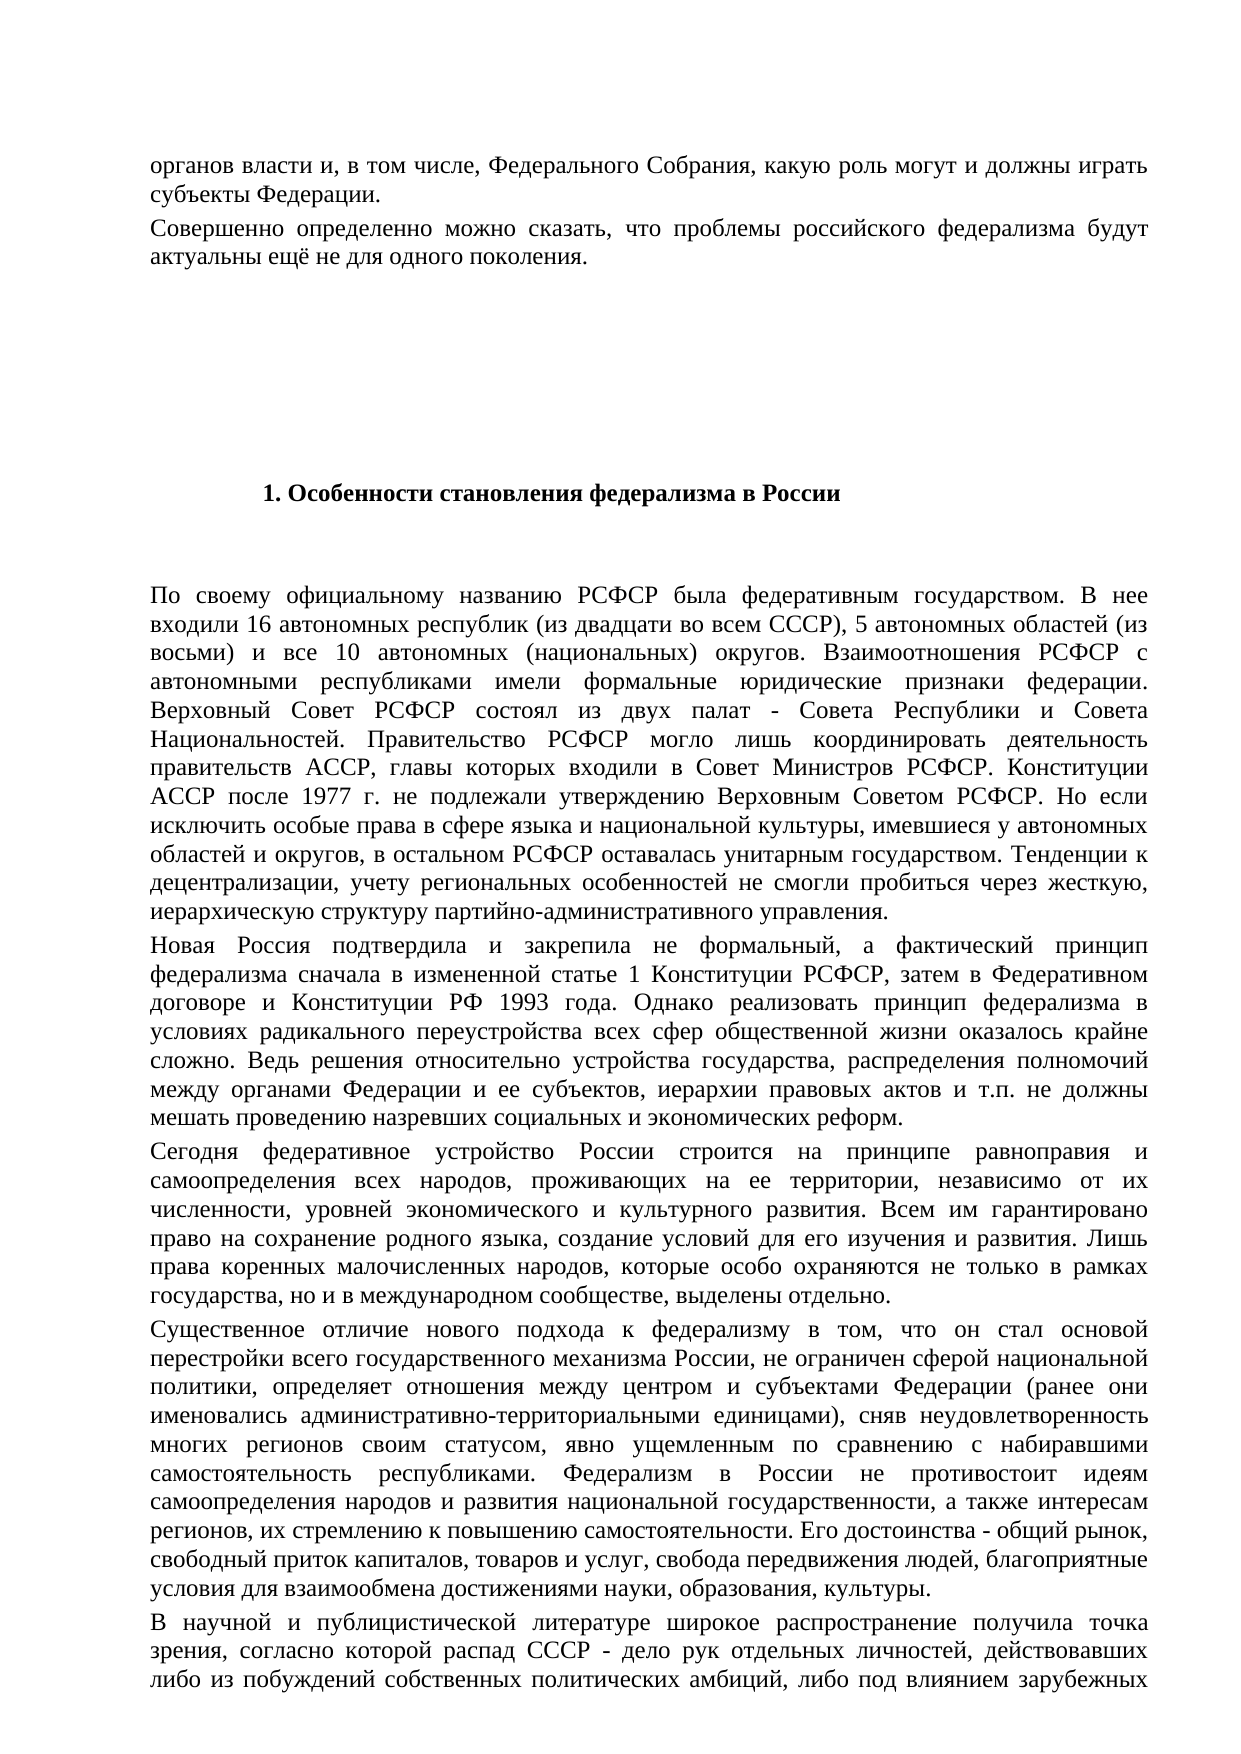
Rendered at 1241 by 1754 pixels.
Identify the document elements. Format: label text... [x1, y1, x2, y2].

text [150, 150, 1149, 207]
text Новая Россия подтвердила и закрепила не формальный, а фактический принцип федерализма сначала в измененной статье 1 Конституции РСФСР, затем в Федеративном договоре и Конституции РФ 1993 года. Однако реализовать принцип федерализма в условиях радикального переустройства всех сфер общественной жизни оказалось крайне сложно. Ведь решения относительно устройства государства, распределения полномочий между органами Федерации и ее субъектов, иерархии правовых актов и т.п. не должны мешать проведению назревших социальных и экономических реформ. [150, 930, 1149, 1131]
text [150, 1607, 1149, 1693]
text По своему официальному названию РСФСР была федеративным государством. В нее входили 16 автономных республик (из двадцати во всем СССР), 5 автономных областей (из восьми) и все 10 автономных (национальных) округов. Взаимоотношения РСФСР с автономными республиками имели формальные юридические признаки федерации. Верховный Совет РСФСР состоял из двух палат - Совета Республики и Совета Национальностей. Правительство РСФСР могло лишь координировать деятельность правительств АССР, главы которых входили в Совет Министров РСФСР. Конституции АССР после 1977 г. не подлежали утверждению Верховным Советом РСФСР. Но если исключить особые права в сфере языка и национальной культуры, имевшиеся у автономных областей и округов, в остальном РСФСР оставалась унитарным государством. Тенденции к децентрализации, учету региональных особенностей не смогли пробиться через жесткую, иерархическую структуру партийно-административного управления. [150, 580, 1149, 925]
text 1. Особенности становления федерализма в России [262, 478, 1149, 507]
text Совершенно определенно можно сказать, что проблемы российского федерализма будут актуальны ещё не для одного поколения. [150, 213, 1149, 270]
text Существенное отличие нового подхода к федерализму в том, что он стал основой перестройки всего государственного механизма России, не ограничен сферой национальной политики, определяет отношения между центром и субъектами Федерации (ранее они именовались административно-территориальными единицами), сняв неудовлетворенность многих регионов своим статусом, явно ущемленным по сравнению с набиравшими самостоятельность республиками. Федерализм в России не противостоит идеям самоопределения народов и развития национальной государственности, а также интересам регионов, их стремлению к повышению самостоятельности. Его достоинства - общий рынок, свободный приток капиталов, товаров и услуг, свобода передвижения людей, благоприятные условия для взаимообмена достижениями науки, образования, культуры. [150, 1314, 1149, 1601]
text Сегодня федеративное устройство России строится на принципе равноправия и самоопределения всех народов, проживающих на ее территории, независимо от их численности, уровней экономического и культурного развития. Всем им гарантировано право на сохранение родного языка, создание условий для его изучения и развития. Лишь права коренных малочисленных народов, которые особо охраняются не только в рамках государства, но и в международном сообществе, выделены отдельно. [150, 1136, 1149, 1309]
